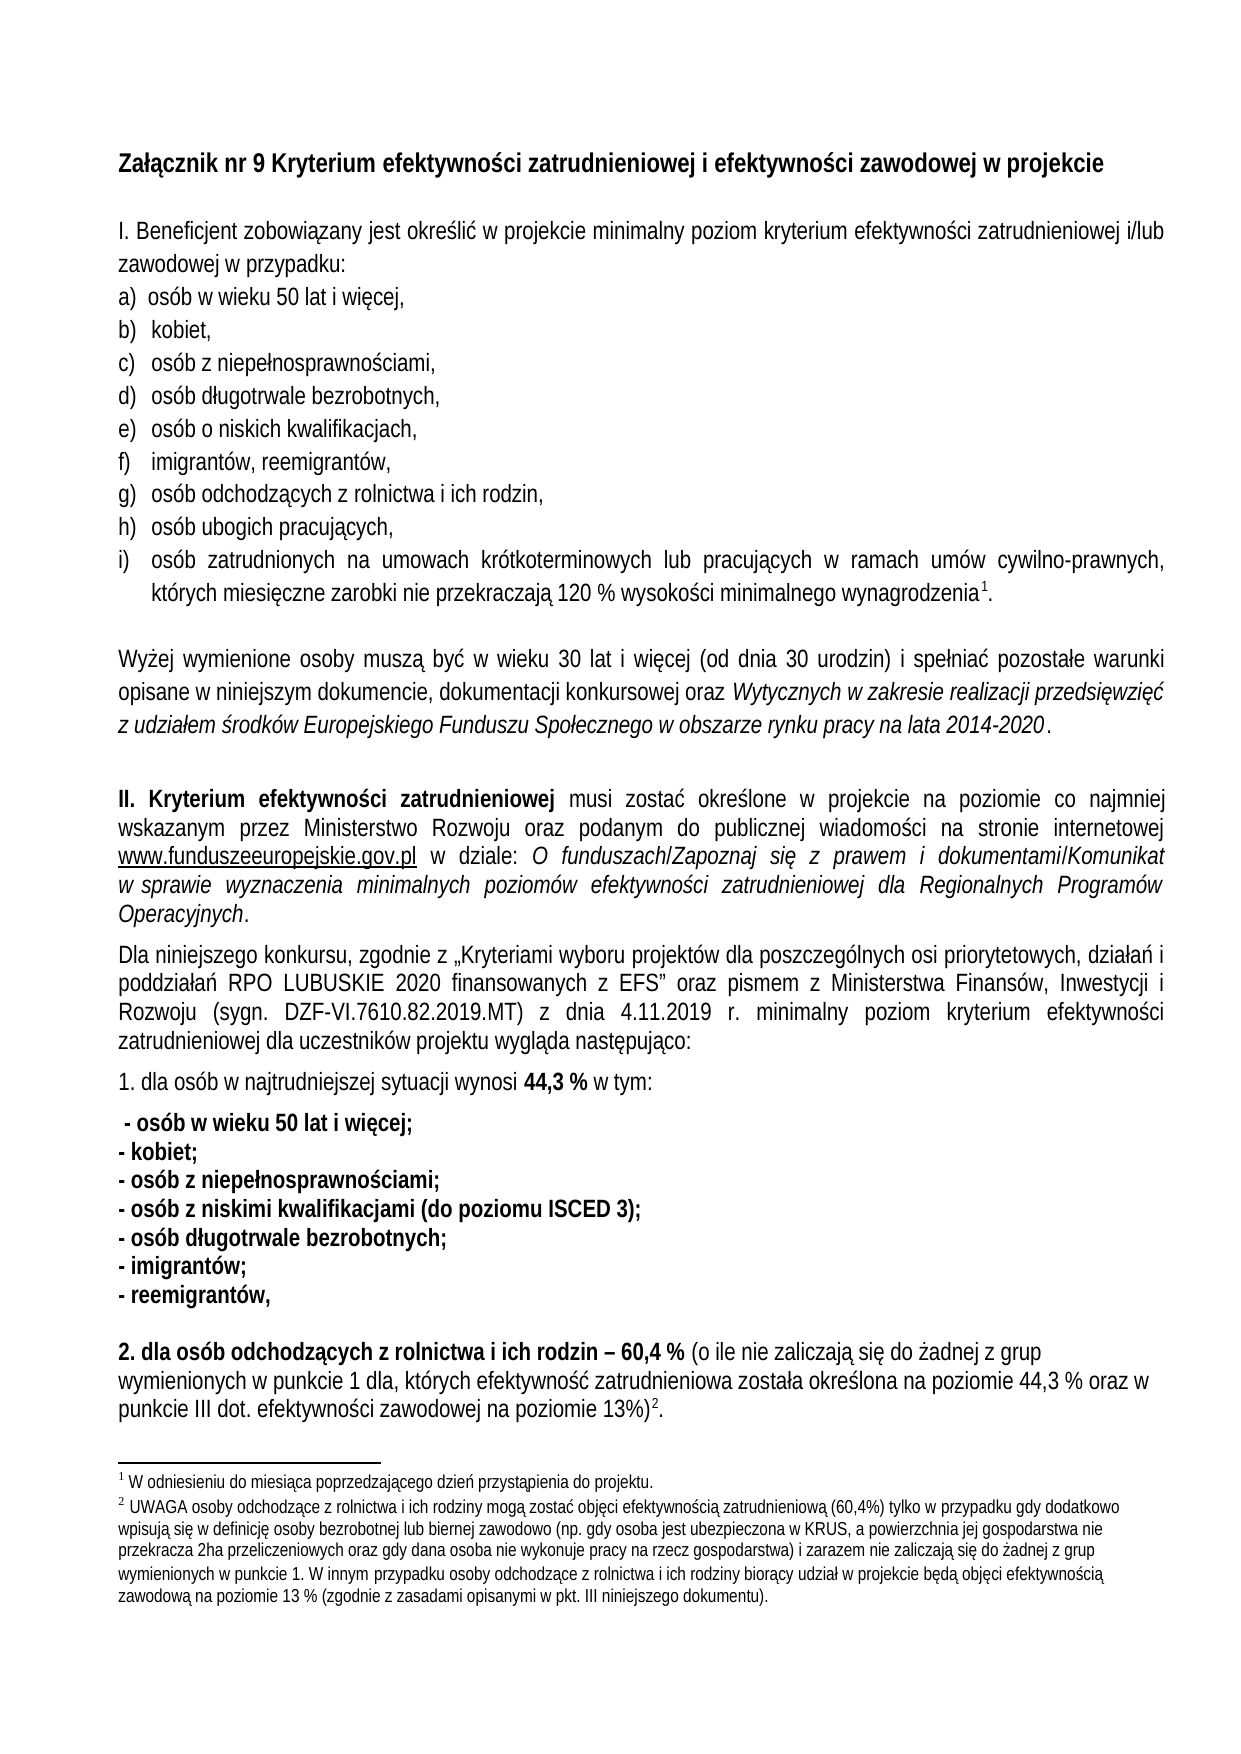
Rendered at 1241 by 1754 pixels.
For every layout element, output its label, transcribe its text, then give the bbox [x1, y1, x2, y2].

text - osób z niepełnosprawnościami; [118, 1165, 1167, 1194]
text - kobiet; [118, 1137, 1167, 1165]
list osób zatrudnionych na umowach krótkoterminowych lub pracujących w ramach umów cywilno-prawnych, których miesięczne zarobki nie przekraczają 120 % wysokości minimalnego wynagrodzenia. [118, 545, 1167, 607]
text - osób z niskimi kwalifikacjami (do poziomu ISCED 3); [118, 1194, 1167, 1223]
text Dla niniejszego konkursu, zgodnie z „Kryteriami wyboru projektów dla poszczególnych osi priorytetowych, działań i poddziałań RPO LUBUSKIE 2020 finansowanych z EFS” oraz pismem z Ministerstwa Finansów, Inwestycji i Rozwoju (sygn. DZF-VI.7610.82.2019.MT) z dnia 4.11.2019 r. minimalny poziom kryterium efektywności zatrudnieniowej dla uczestników projektu wygląda następująco: [118, 940, 1167, 1054]
list osób o niskich kwalifikacjach, [118, 414, 1167, 442]
text - reemigrantów, [118, 1280, 1167, 1308]
list osób ubogich pracujących, [118, 512, 1167, 541]
text Wyżej wymienione osoby muszą być w wieku 30 lat i więcej (od dnia 30 urodzin) i spełniać pozostałe warunki opisane w niniejszym dokumencie, dokumentacji konkursowej oraz Wytycznych w zakresie realizacji przedsięwzięć z udziałem środków Europejskiego Funduszu Społecznego w obszarze rynku pracy na lata 2014-2020. [118, 644, 1167, 738]
list osób w wieku 50 lat i więcej, [118, 282, 1167, 311]
list osób odchodzących z rolnictwa i ich rodzin, [118, 479, 1167, 508]
text I. Beneficjent zobowiązany jest określić w projekcie minimalny poziom kryterium efektywności zatrudnieniowej i/lub zawodowej w przypadku: [118, 216, 1167, 278]
text II. Kryterium efektywności zatrudnieniowej musi zostać określone w projekcie na poziomie co najmniej wskazanym przez Ministerstwo Rozwoju oraz podanym do publicznej wiadomości na stronie internetowej www.funduszeeuropejskie.gov.pl w dziale: O funduszach/Zapoznaj się z prawem i dokumentami/Komunikat w sprawie wyznaczenia minimalnych poziomów efektywności zatrudnieniowej dla Regionalnych Programów Operacyjnych. [118, 784, 1167, 927]
list osób z niepełnosprawnościami, [118, 348, 1167, 376]
text - imigrantów; [118, 1251, 1167, 1280]
text Załącznik nr 9 Kryterium efektywności zatrudnieniowej i efektywności zawodowej w projekcie [118, 148, 1196, 179]
text 2. dla osób odchodzących z rolnictwa i ich rodzin – 60,4 % (o ile nie zaliczają się do żadnej z grup wymienionych w punkcie 1 dla, których efektywność zatrudnieniowa została określona na poziomie 44,3 % oraz w punkcie III dot. efektywności zawodowej na poziomie 13%). [118, 1337, 1167, 1423]
text - osób długotrwale bezrobotnych; [118, 1223, 1167, 1251]
text 1. dla osób w najtrudniejszej sytuacji wynosi 44,3 % w tym: [118, 1067, 1167, 1096]
list imigrantów, reemigrantów, [118, 447, 1167, 475]
list kobiet, [118, 315, 1167, 343]
text - osób w wieku 50 lat i więcej; [118, 1108, 1167, 1137]
list osób długotrwale bezrobotnych, [118, 381, 1167, 409]
